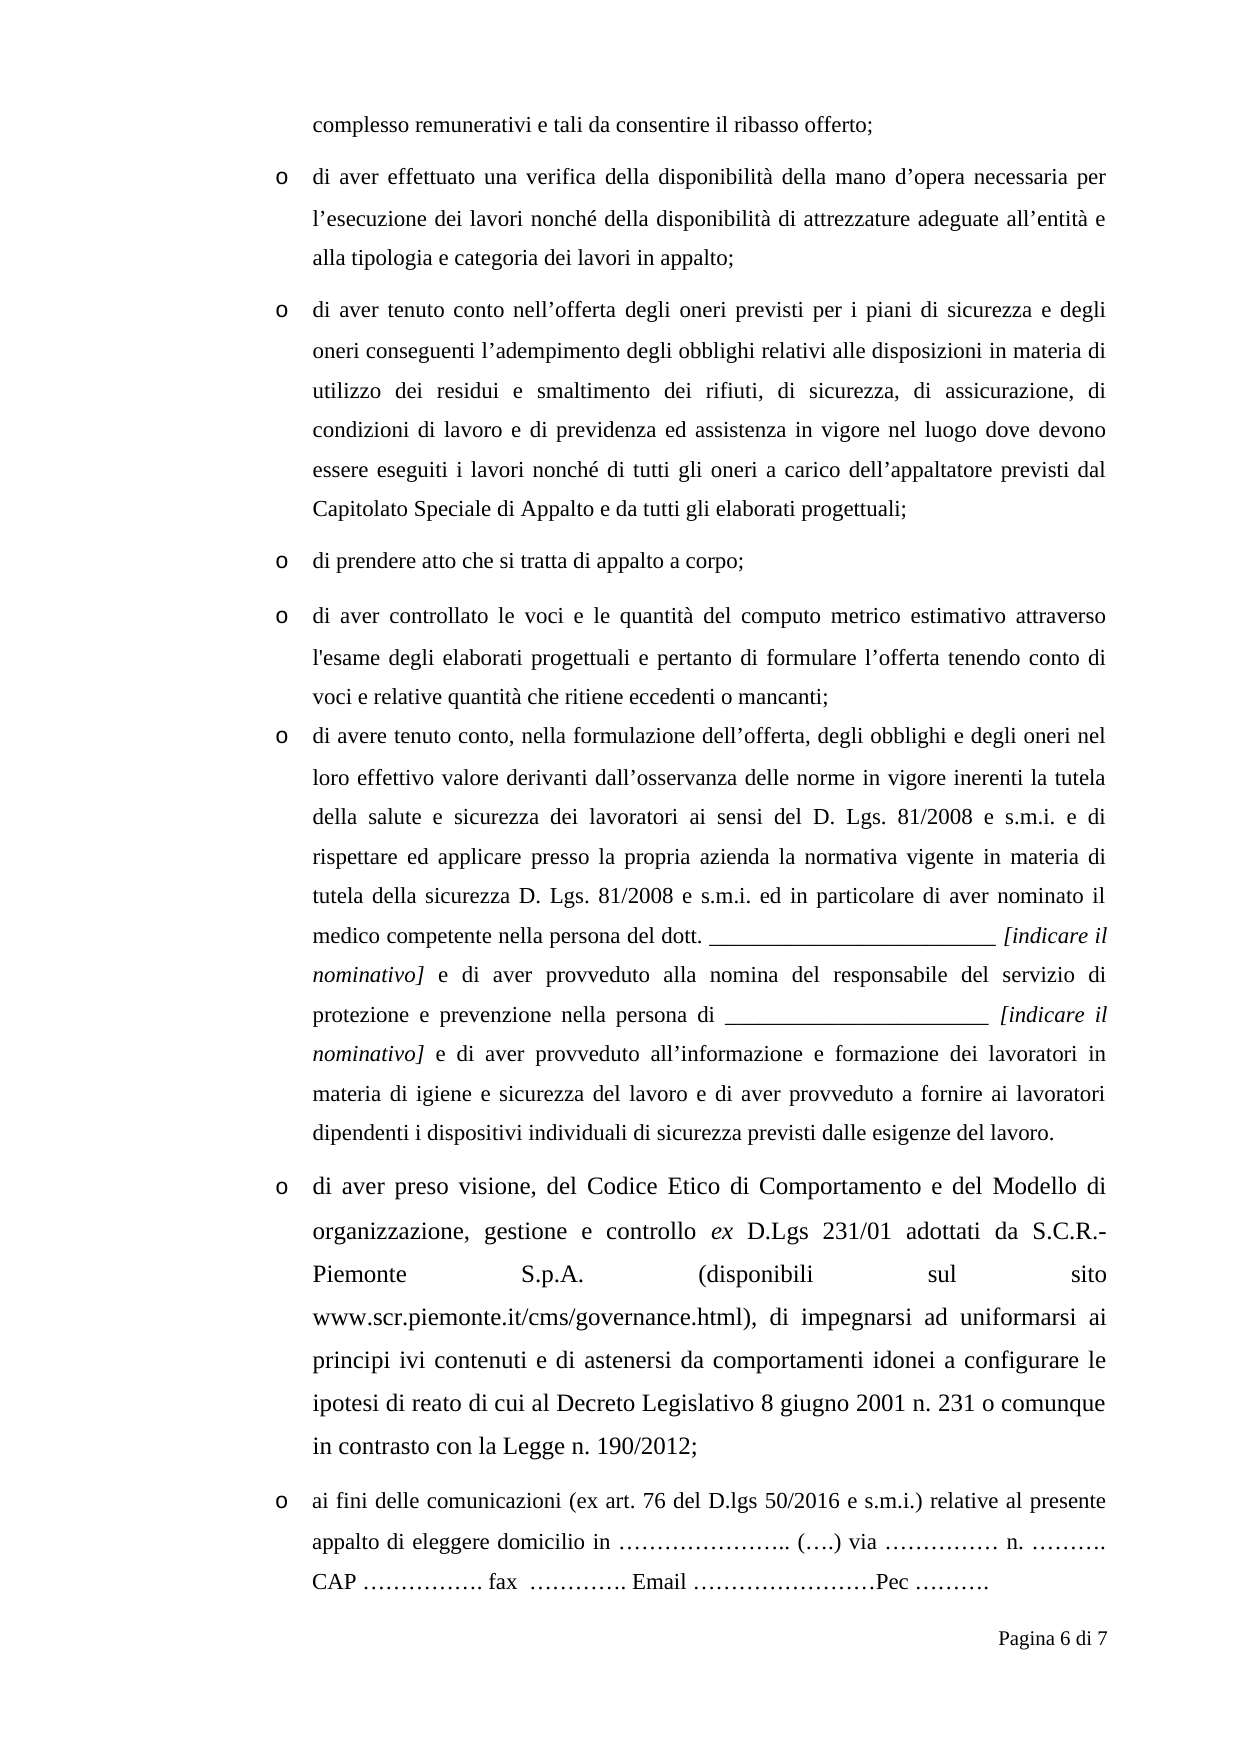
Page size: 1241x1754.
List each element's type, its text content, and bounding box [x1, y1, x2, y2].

list di avere tenuto conto, nella formulazione dell’offerta, degli obblighi e degli oneri nel loro effettivo valore derivanti dall’osservanza delle norme in vigore inerenti la tutela della salute e sicurezza dei lavoratori ai sensi del D. Lgs. 81/2008 e s.m.i. e di rispettare ed applicare presso la propria azienda la normativa vigente in materia di tutela della sicurezza D. Lgs. 81/2008 e s.m.i. ed in particolare di aver nominato il medico competente nella persona del dott. _________________________ [indicare il nominativo] e di aver provveduto alla nomina del responsabile del servizio di protezione e prevenzione nella persona di _______________________ [indicare il nominativo] e di aver provveduto all’informazione e formazione dei lavoratori in materia di igiene e sicurezza del lavoro e di aver provveduto a fornire ai lavoratori dipendenti i dispositivi individuali di sicurezza previsti dalle esigenze del lavoro. [275, 723, 1107, 1146]
list di aver preso visione, del Codice Etico di Comportamento e del Modello di organizzazione, gestione e controllo ex D.Lgs 231/01 adottati da S.C.R.- Piemonte S.p.A. (disponibili sul sito www.scr.piemonte.it/cms/governance.html), di impegnarsi ad uniformarsi ai principi ivi contenuti e di astenersi da comportamenti idonei a configurare le ipotesi di reato di cui al Decreto Legislativo 8 giugno 2001 n. 231 o comunque in contrasto con la Legge n. 190/2012; [275, 1171, 1107, 1460]
list di prendere atto che si tratta di appalto a corpo; [275, 547, 1107, 576]
list di aver controllato le voci e le quantità del computo metrico estimativo attraverso l'esame degli elaborati progettuali e pertanto di formulare l’offerta tenendo conto di voci e relative quantità che ritiene eccedenti o mancanti; [275, 602, 1107, 709]
list ai fini delle comunicazioni (ex art. 76 del D.lgs 50/2016 e s.m.i.) relative al presente appalto di eleggere domicilio in ………………….. (….) via …………… n. ………. CAP ……………. fax …………. Email ……………………Pec ………. [274, 1487, 1107, 1594]
list di aver effettuato una verifica della disponibilità della mano d’opera necessaria per l’esecuzione dei lavori nonché della disponibilità di attrezzature adeguate all’entità e alla tipologia e categoria dei lavori in appalto; [275, 163, 1107, 271]
list di aver tenuto conto nell’offerta degli oneri previsti per i piani di sicurezza e degli oneri conseguenti l’adempimento degli obblighi relativi alle disposizioni in materia di utilizzo dei residui e smaltimento dei rifiuti, di sicurezza, di assicurazione, di condizioni di lavoro e di previdenza ed assistenza in vigore nel luogo dove devono essere eseguiti i lavori nonché di tutti gli oneri a carico dell’appaltatore previsti dal Capitolato Speciale di Appalto e da tutti gli elaborati progettuali; [275, 296, 1107, 522]
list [275, 111, 1107, 138]
